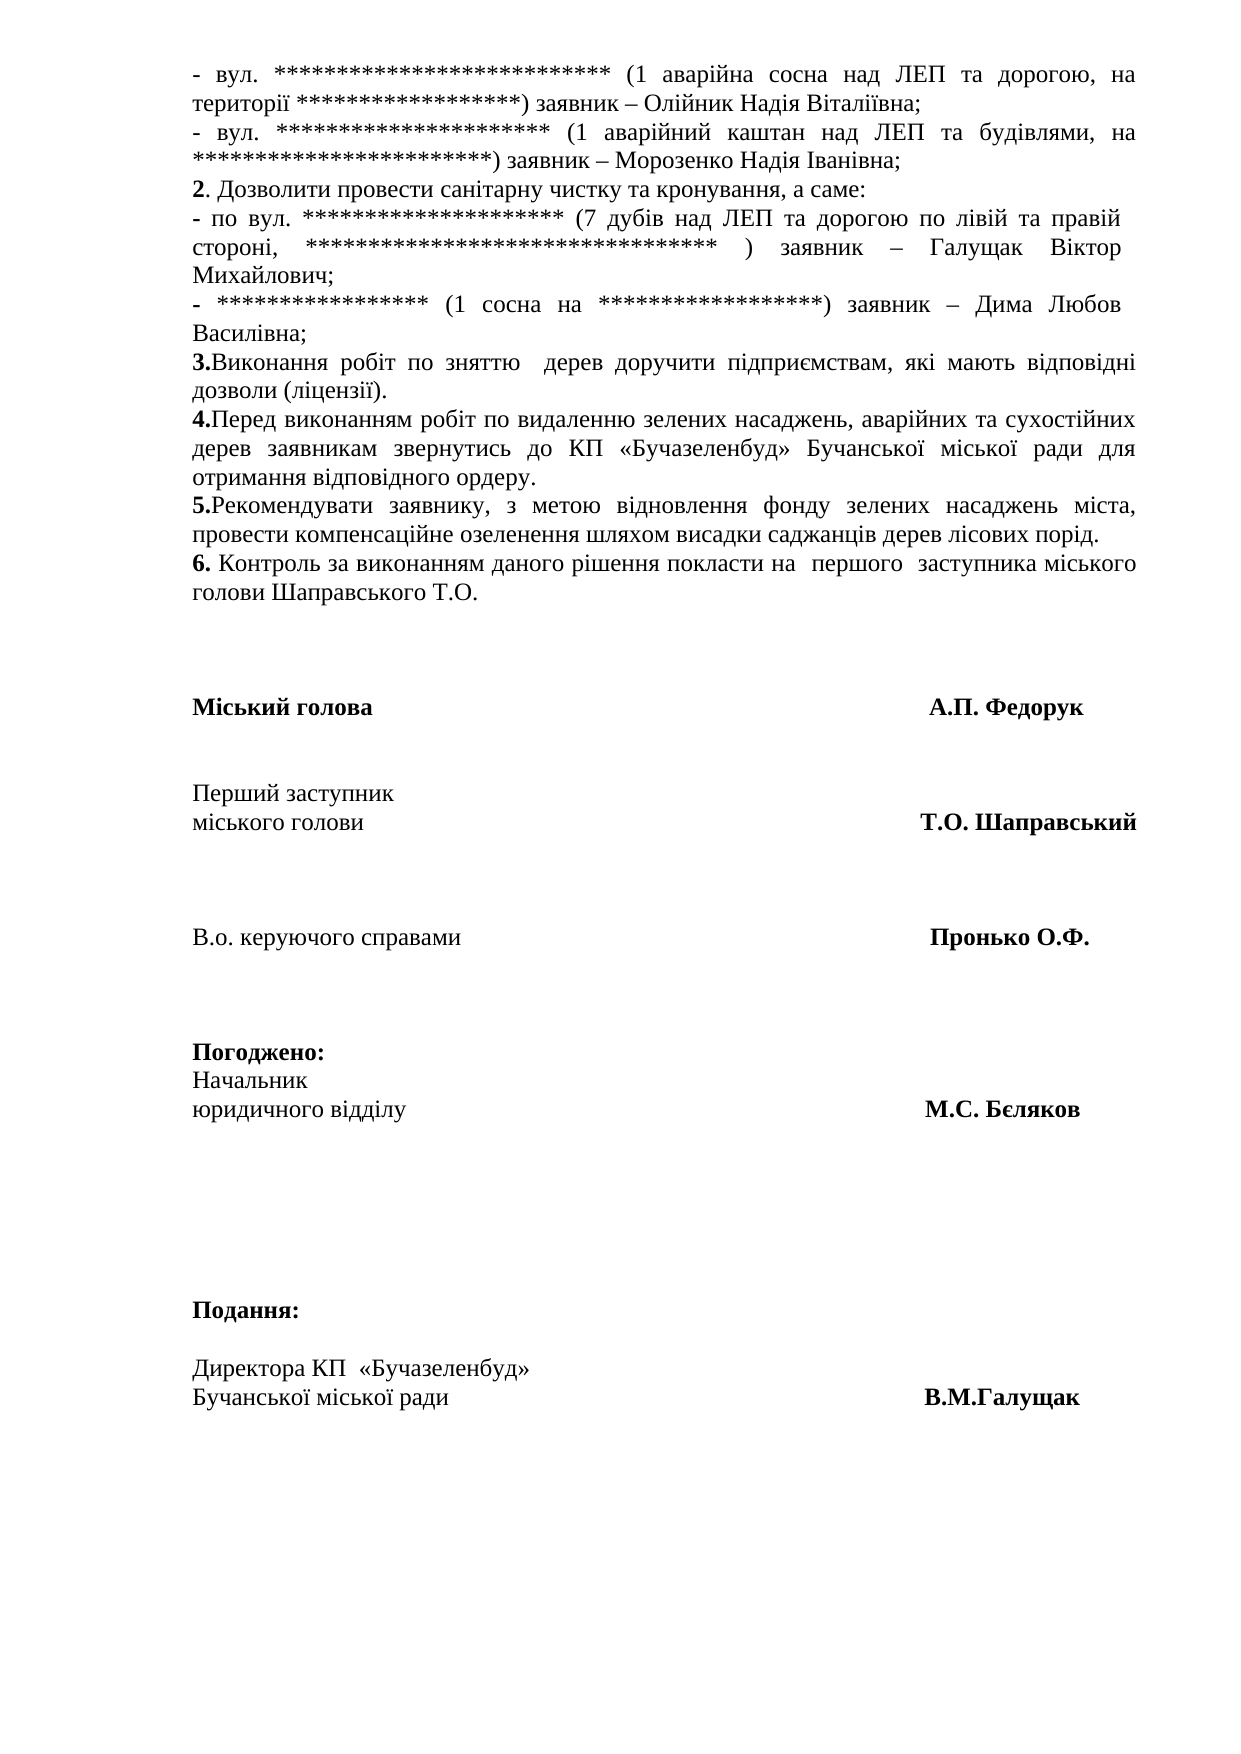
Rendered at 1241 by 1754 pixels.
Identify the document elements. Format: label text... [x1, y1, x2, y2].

text Начальник [192, 1065, 1137, 1094]
text Погоджено: [192, 1037, 1137, 1065]
text - вул. *************************** (1 аварійна сосна над ЛЕП та дорогою, на території ******************) заявник – Олійник Надія Віталіївна; [192, 59, 1137, 117]
text 6. Контроль за виконанням даного рішення покласти на першого заступника міського голови Шаправського Т.О. [192, 548, 1137, 605]
text 4.Перед виконанням робіт по видаленню зелених насаджень, аварійних та сухостійних дерев заявникам звернутись до КП «Бучазеленбуд» Бучанської міської ради для отримання відповідного ордеру. [192, 404, 1137, 490]
text юридичного відділу М.С. Бєляков [192, 1094, 1137, 1123]
text 2. Дозволити провести санітарну чистку та кронування, а саме: [192, 174, 1122, 203]
text міського голови Т.О. Шаправський [192, 807, 1137, 835]
text - вул. ********************** (1 аварійний каштан над ЛЕП та будівлями, на ************************) заявник – Морозенко Надія Іванівна; [192, 117, 1137, 174]
text - по вул. ********************* (7 дубів над ЛЕП та дорогою по лівій та правій стороні, ********************************* ) заявник – Галущак Віктор Михайлович; [192, 203, 1122, 289]
text Директора КП «Бучазеленбуд» [192, 1353, 1137, 1382]
text В.о. керуючого справами Пронько О.Ф. [192, 922, 1137, 950]
text 5.Рекомендувати заявнику, з метою відновлення фонду зелених насаджень міста, провести компенсаційне озеленення шляхом висадки саджанців дерев лісових порід. [192, 490, 1137, 548]
text Перший заступник [192, 778, 1137, 807]
text Подання: [192, 1295, 1137, 1324]
text Міський голова А.П. Федорук [192, 692, 1137, 720]
text - ***************** (1 сосна на ******************) заявник – Дима Любов Василівна; [192, 289, 1122, 347]
text Бучанської міської ради В.М.Галущак [192, 1382, 1137, 1410]
text 3.Виконання робіт по зняттю дерев доручити підприємствам, які мають відповідні дозволи (ліцензії). [192, 347, 1137, 404]
